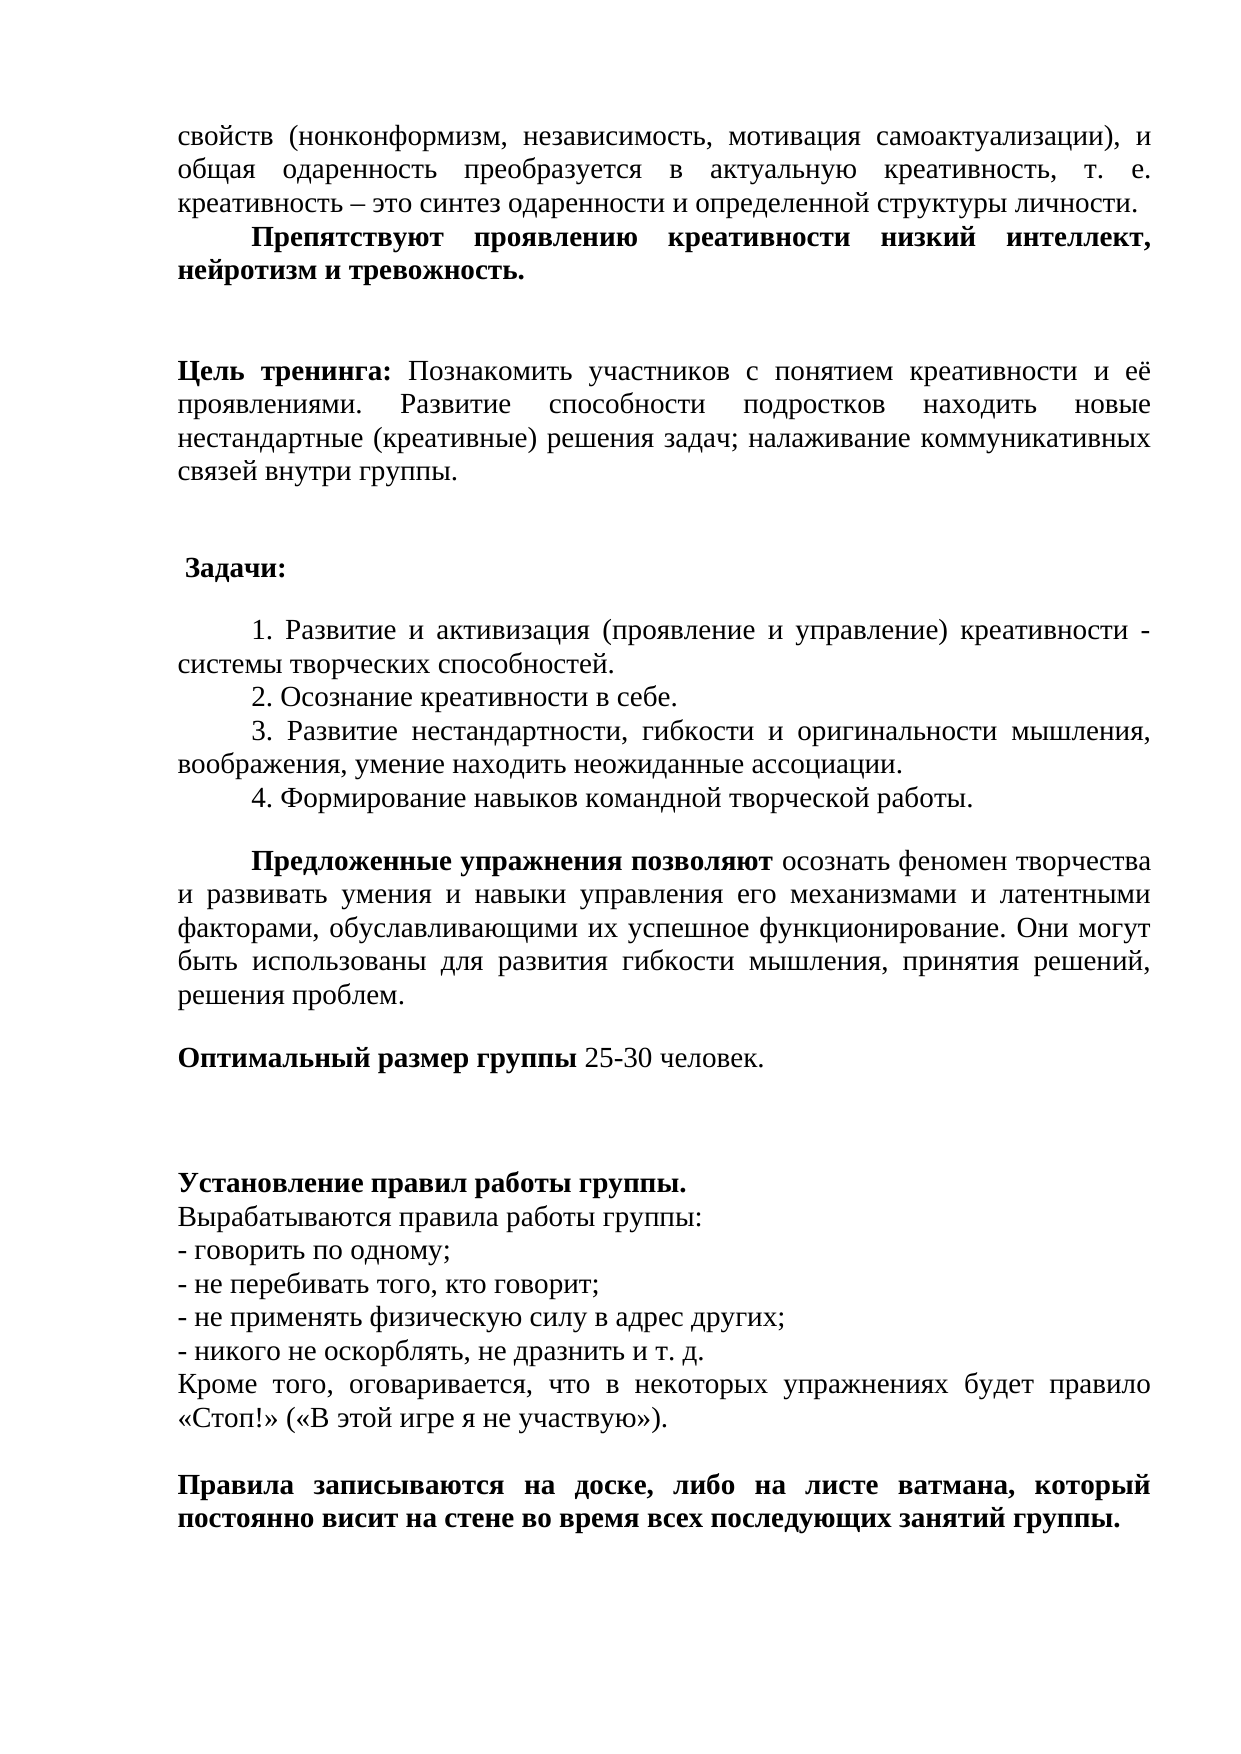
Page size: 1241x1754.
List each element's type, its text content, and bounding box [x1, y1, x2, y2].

text Оптимальный размер группы 25-30 человек. [177, 1040, 1152, 1073]
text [177, 118, 1152, 219]
text - не применять физическую силу в адрес других; [177, 1299, 1152, 1333]
text 3. Развитие нестандартности, гибкости и оригинальности мышления, воображения, умение находить неожиданные ассоциации. [177, 713, 1152, 780]
text Кроме того, оговаривается, что в некоторых упражнениях будет правило «Стоп!» («В этой игре я не участвую»). [177, 1366, 1152, 1433]
text 2. Осознание креативности в себе. [177, 679, 1152, 713]
text Правила записываются на доске, либо на листе ватмана, который постоянно висит на стене во время всех последующих занятий группы. [177, 1467, 1152, 1534]
text - никого не оскорблять, не дразнить и т. д. [177, 1333, 1152, 1366]
text 4. Формирование навыков командной творческой работы. [177, 780, 1152, 814]
text Препятствуют проявлению креативности низкий интеллект, нейротизм и тревожность. [177, 219, 1152, 286]
text Предложенные упражнения позволяют осознать феномен творчества и развивать умения и навыки управления его механизмами и латентными факторами, обуславливающими их успешное функционирование. Они могут быть использованы для развития гибкости мышления, принятия решений, решения проблем. [177, 843, 1152, 1011]
text - не перебивать того, кто говорит; [177, 1266, 1152, 1299]
text Установление правил работы группы. [177, 1165, 1152, 1199]
text - говорить по одному; [177, 1232, 1152, 1266]
text Цель тренинга: Познакомить участников с понятием креативности и её проявлениями. Развитие способности подростков находить новые нестандартные (креативные) решения задач; налаживание коммуникативных связей внутри группы. [177, 353, 1152, 487]
text 1. Развитие и активизация (проявление и управление) креативности - системы творческих способностей. [177, 612, 1152, 679]
text Задачи: [177, 550, 1152, 583]
text Вырабатываются правила работы группы: [177, 1199, 1152, 1232]
